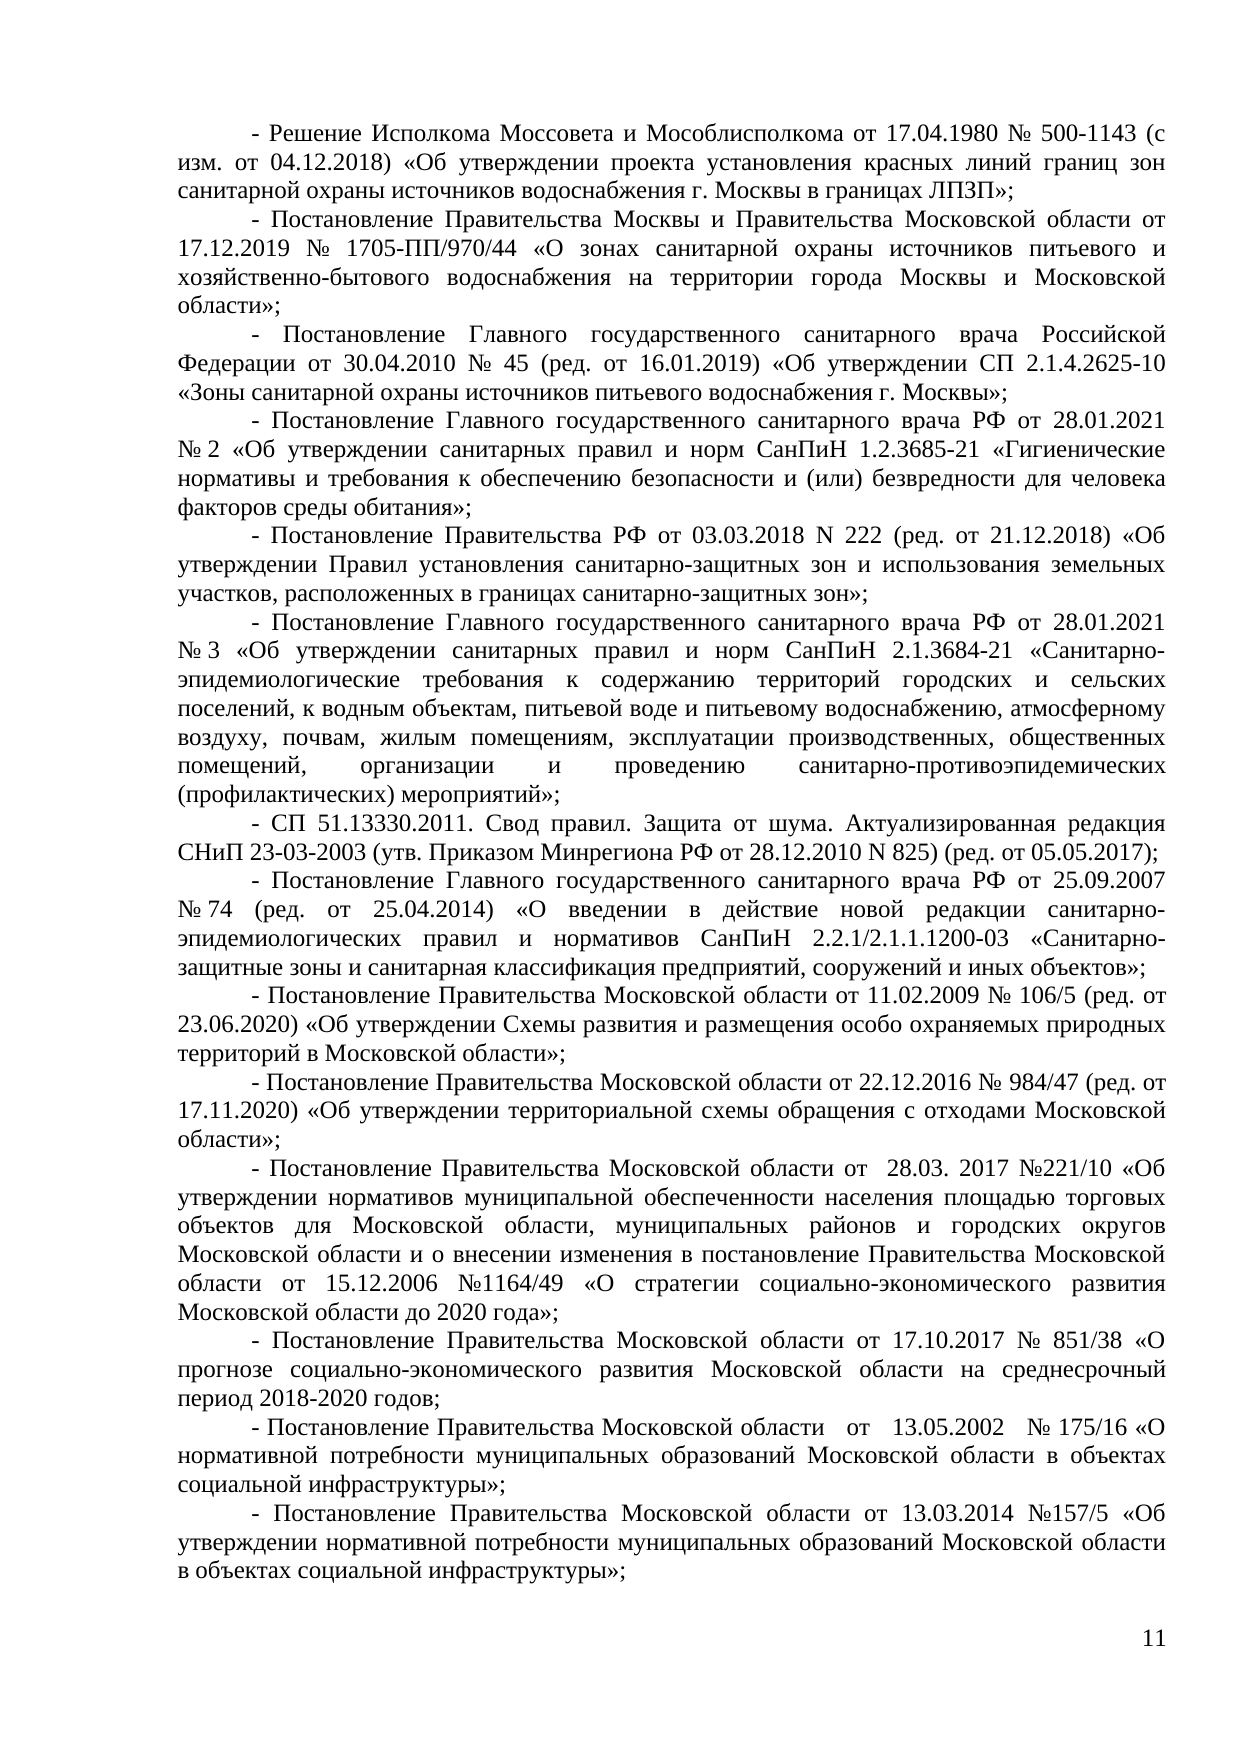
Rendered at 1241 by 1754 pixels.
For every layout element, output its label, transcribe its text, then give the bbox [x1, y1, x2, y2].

text - Постановление Правительства Московской области от 28.03. 2017 №221/10 «Об утверждении нормативов муниципальной обеспеченности населения площадью торговых объектов для Московской области, муниципальных районов и городских округов Московской области и о внесении изменения в постановление Правительства Московской области от 15.12.2006 №1164/49 «О стратегии социально-экономического развития Московской области до 2020 года»; [177, 1153, 1167, 1326]
text - Постановление Правительства Московской области от 17.10.2017 № 851/38 «О прогнозе социально-экономического развития Московской области на среднесрочный период 2018-2020 годов; [177, 1326, 1167, 1412]
text - Постановление Правительства Московской области от 11.02.2009 № 106/5 (ред. от 23.06.2020) «Об утверждении Схемы развития и размещения особо охраняемых природных территорий в Московской области»; [177, 981, 1167, 1067]
text - Постановление Главного государственного санитарного врача Российской Федерации от 30.04.2010 № 45 (ред. от 16.01.2019) «Об утверждении СП 2.1.4.2625-10 «Зоны санитарной охраны источников питьевого водоснабжения г. Москвы»; [177, 319, 1167, 406]
text - Постановление Главного государственного санитарного врача РФ от 28.01.2021 № 2 «Об утверждении санитарных правил и норм СанПиН 1.2.3685-21 «Гигиенические нормативы и требования к обеспечению безопасности и (или) безвредности для человека факторов среды обитания»; [177, 406, 1167, 521]
text - Постановление Правительства Московской области от 13.03.2014 №157/5 «Об утверждении нормативной потребности муниципальных образований Московской области в объектах социальной инфраструктуры»; [177, 1498, 1167, 1584]
text - СП 51.13330.2011. Свод правил. Защита от шума. Актуализированная редакция СНиП 23-03-2003 (утв. Приказом Минрегиона РФ от 28.12.2010 N 825) (ред. от 05.05.2017); [177, 808, 1167, 866]
text - Постановление Главного государственного санитарного врача РФ от 28.01.2021 № 3 «Об утверждении санитарных правил и норм СанПиН 2.1.3684-21 «Санитарно-эпидемиологические требования к содержанию территорий городских и сельских поселений, к водным объектам, питьевой воде и питьевому водоснабжению, атмосферному воздуху, почвам, жилым помещениям, эксплуатации производственных, общественных помещений, организации и проведению санитарно-противоэпидемических (профилактических) мероприятий»; [177, 607, 1167, 808]
text - Постановление Правительства Московской области от 13.05.2002 № 175/16 «О нормативной потребности муниципальных образований Московской области в объектах социальной инфраструктуры»; [177, 1412, 1167, 1498]
text - Решение Исполкома Моссовета и Мособлисполкома от 17.04.1980 № 500-1143 (с изм. от 04.12.2018) «Об утверждении проекта установления красных линий границ зон санитарной охраны источников водоснабжения г. Москвы в границах ЛПЗП»; [177, 118, 1167, 204]
text - Постановление Правительства Московской области от 22.12.2016 № 984/47 (ред. от 17.11.2020) «Об утверждении территориальной схемы обращения с отходами Московской области»; [177, 1067, 1167, 1153]
text - Постановление Правительства РФ от 03.03.2018 N 222 (ред. от 21.12.2018) «Об утверждении Правил установления санитарно-защитных зон и использования земельных участков, расположенных в границах санитарно-защитных зон»; [177, 521, 1167, 607]
text - Постановление Правительства Москвы и Правительства Московской области от 17.12.2019 № 1705-ПП/970/44 «О зонах санитарной охраны источников питьевого и хозяйственно-бытового водоснабжения на территории города Москвы и Московской области»; [177, 204, 1167, 319]
text - Постановление Главного государственного санитарного врача РФ от 25.09.2007 № 74 (ред. от 25.04.2014) «О введении в действие новой редакции санитарно-эпидемиологических правил и нормативов СанПиН 2.2.1/2.1.1.1200-03 «Санитарно-защитные зоны и санитарная классификация предприятий, сооружений и иных объектов»; [177, 866, 1167, 981]
